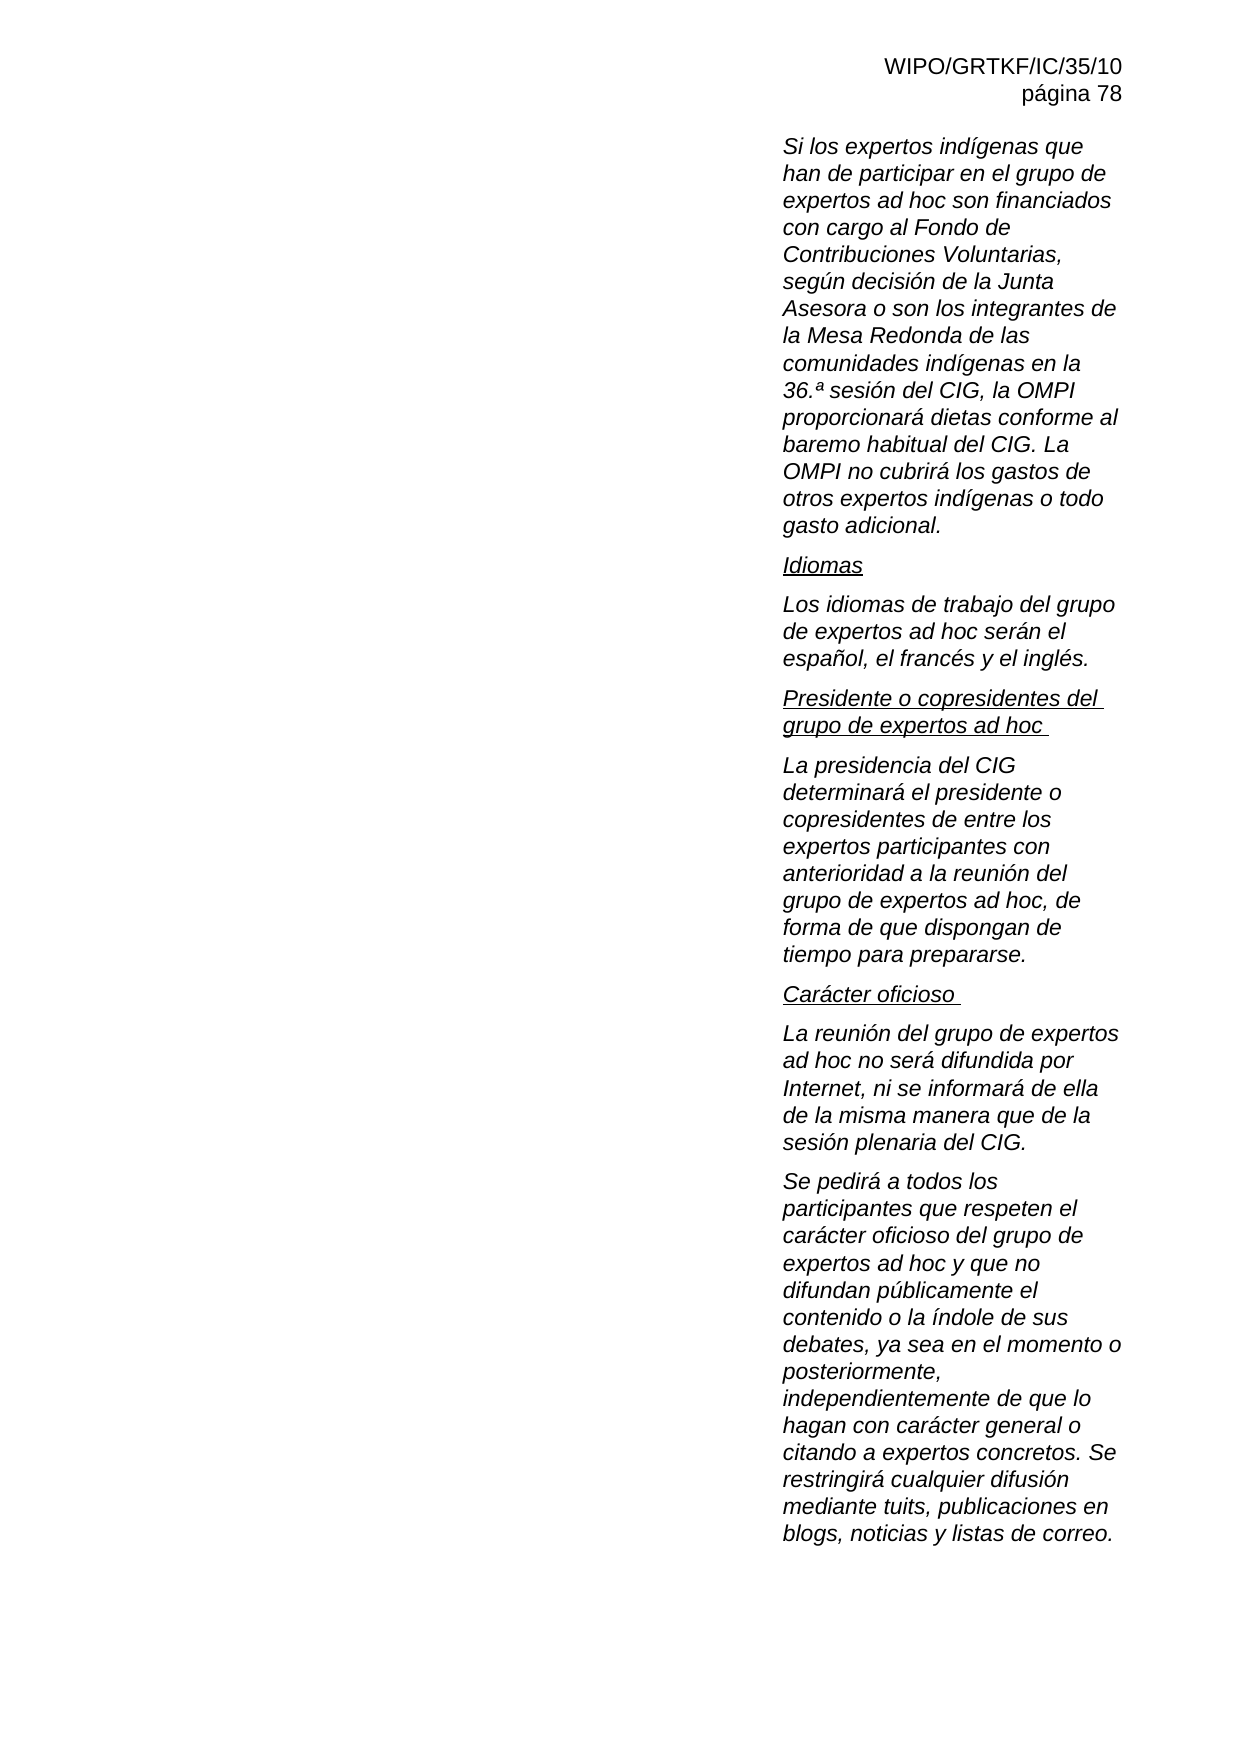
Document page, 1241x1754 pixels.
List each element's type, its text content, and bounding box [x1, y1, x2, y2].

text Presidente o copresidentes del grupo de expertos ad hoc [783, 684, 1122, 738]
text Carácter oficioso [783, 980, 1122, 1007]
text La presidencia del CIG determinará el presidente o copresidentes de entre los expertos participantes con anterioridad a la reunión del grupo de expertos ad hoc, de forma de que dispongan de tiempo para prepararse. [783, 751, 1122, 968]
text Se pedirá a todos los participantes que respeten el carácter oficioso del grupo de expertos ad hoc y que no difundan públicamente el contenido o la índole de sus debates, ya sea en el momento o posteriormente, independientemente de que lo hagan con carácter general o citando a expertos concretos. Se restringirá cualquier difusión mediante tuits, publicaciones en blogs, noticias y listas de correo. [783, 1168, 1122, 1547]
text Los idiomas de trabajo del grupo de expertos ad hoc serán el español, el francés y el inglés. [783, 591, 1122, 672]
text La reunión del grupo de expertos ad hoc no será difundida por Internet, ni se informará de ella de la misma manera que de la sesión plenaria del CIG. [783, 1020, 1122, 1155]
text Idiomas [783, 551, 1122, 578]
text Si los expertos indígenas que han de participar en el grupo de expertos ad hoc son financiados con cargo al Fondo de Contribuciones Voluntarias, según decisión de la Junta Asesora o son los integrantes de la Mesa Redonda de las comunidades indígenas en la 36.ª sesión del CIG, la OMPI proporcionará dietas conforme al baremo habitual del CIG. La OMPI no cubrirá los gastos de otros expertos indígenas o todo gasto adicional. [783, 132, 1122, 538]
